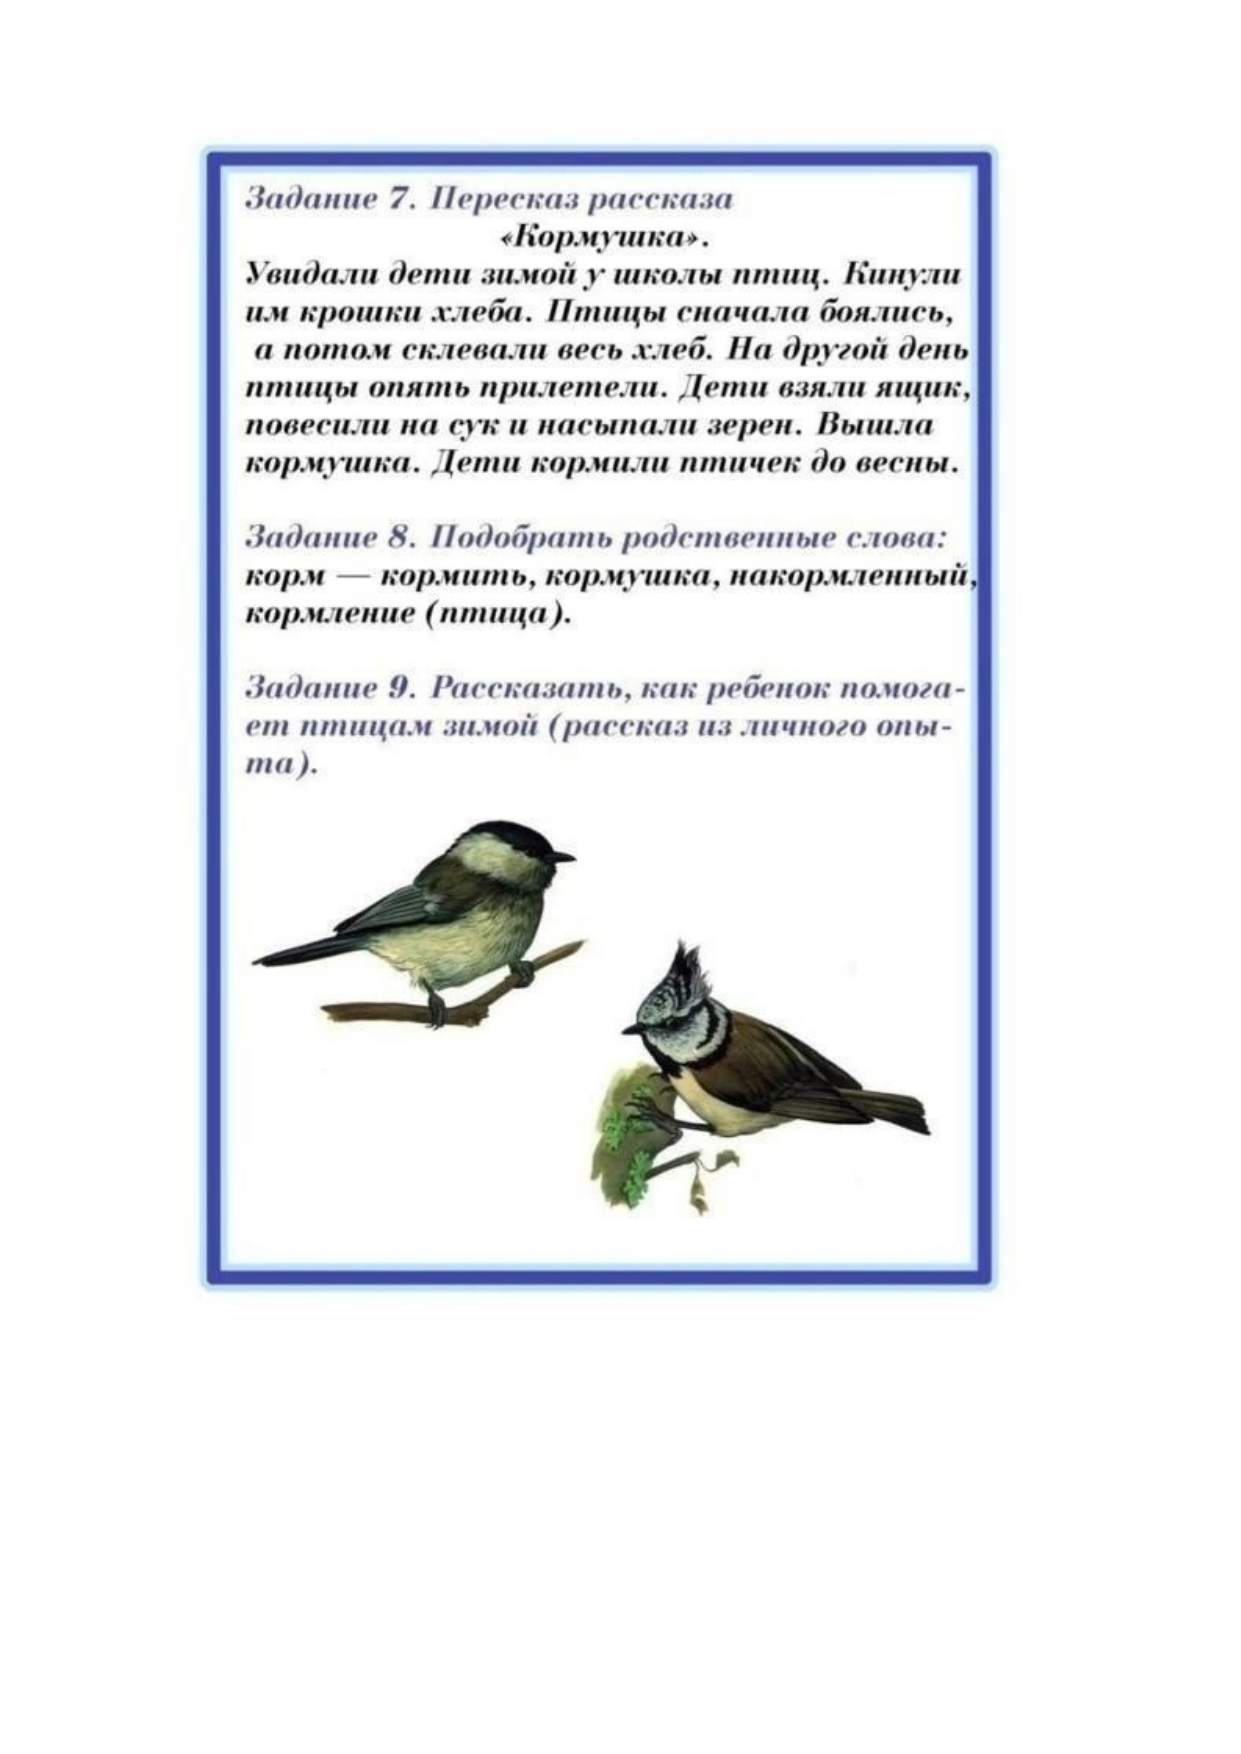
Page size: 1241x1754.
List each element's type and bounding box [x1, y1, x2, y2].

picture [177, 118, 1025, 1319]
